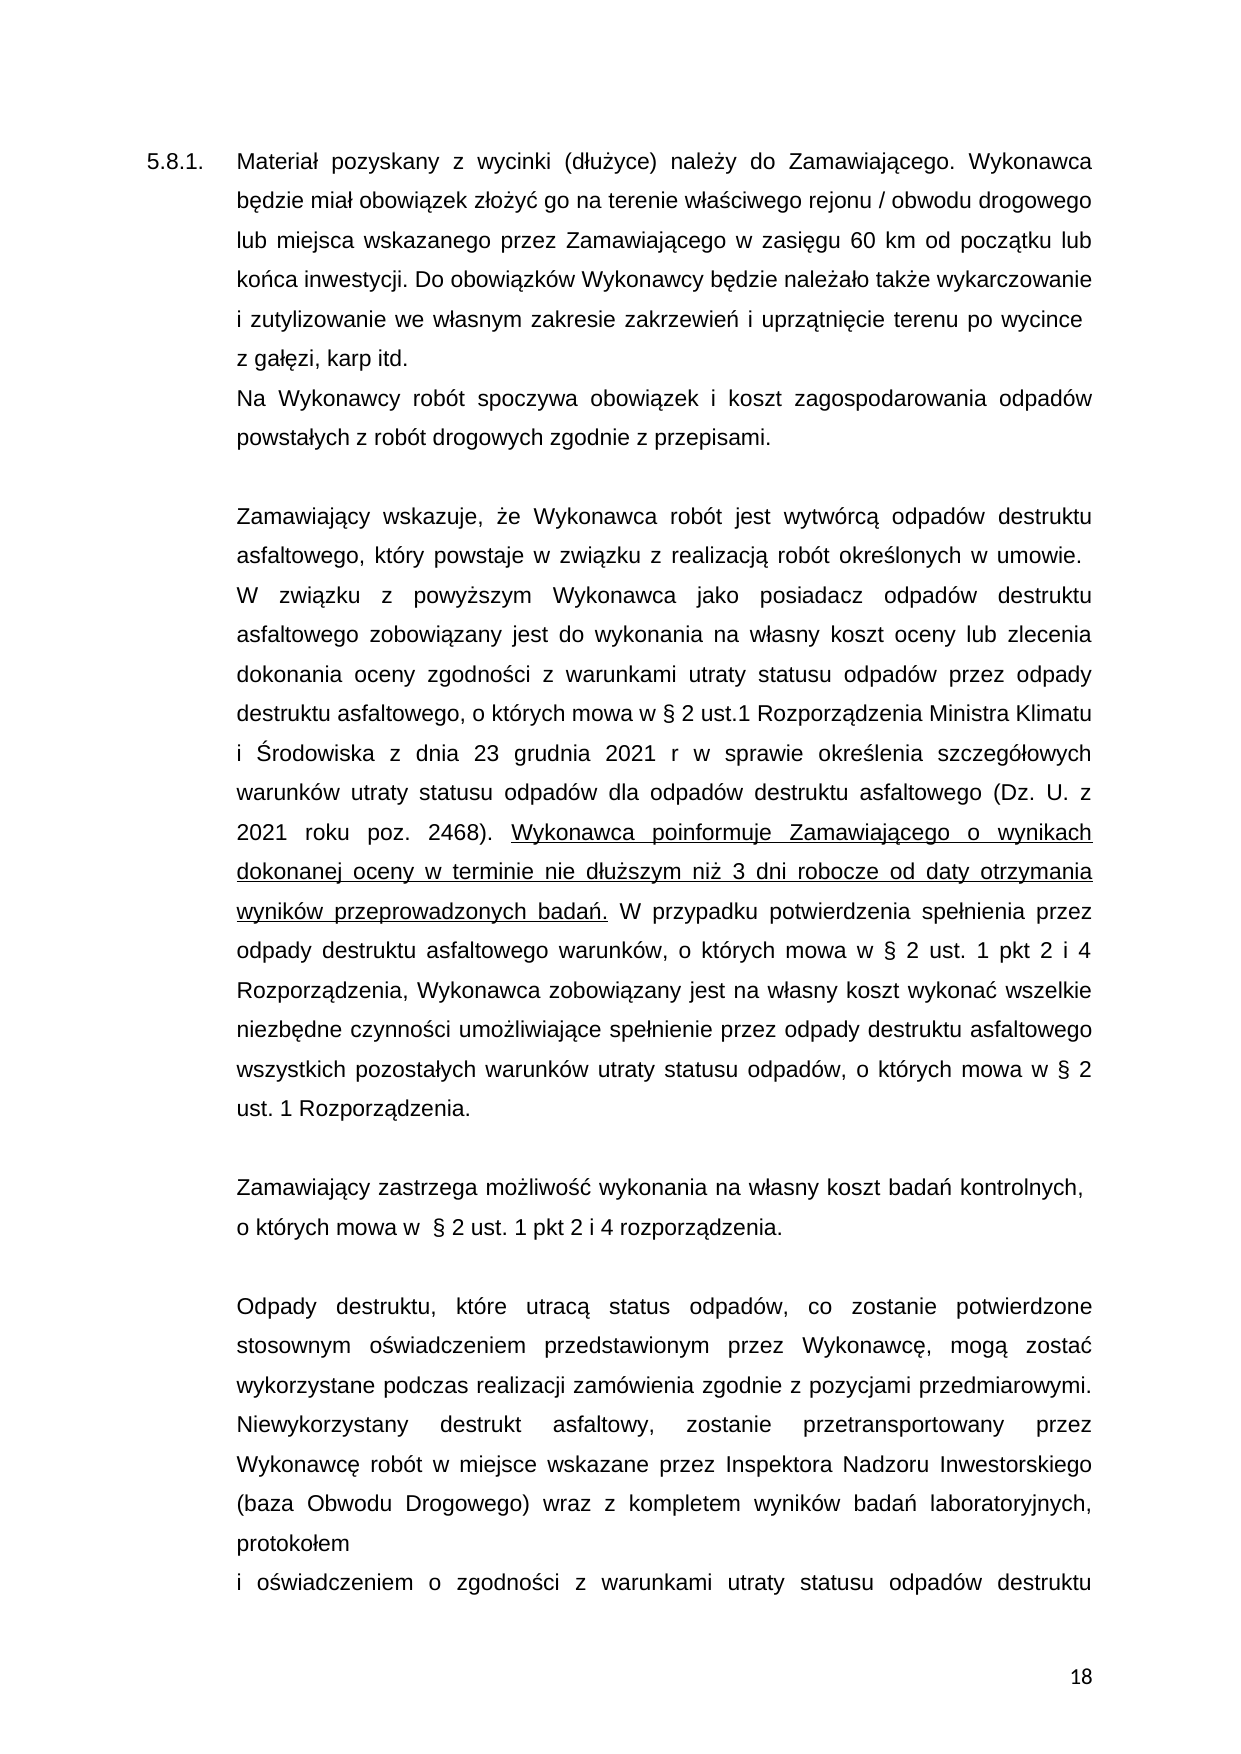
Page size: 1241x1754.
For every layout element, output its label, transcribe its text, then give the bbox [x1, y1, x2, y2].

list Zamawiający wskazuje, że Wykonawca robót jest wytwórcą odpadów destruktu asfaltowego, który powstaje w związku z realizacją robót określonych w umowie. W związku z powyższym Wykonawca jako posiadacz odpadów destruktu asfaltowego zobowiązany jest do wykonania na własny koszt oceny lub zlecenia dokonania oceny zgodności z warunkami utraty statusu odpadów przez odpady destruktu asfaltowego, o których mowa w § 2 ust.1 Rozporządzenia Ministra Klimatu i Środowiska z dnia 23 grudnia 2021 r w sprawie określenia szczegółowych warunków utraty statusu odpadów dla odpadów destruktu asfaltowego (Dz. U. z 2021 roku poz. 2468). Wykonawca poinformuje Zamawiającego o wynikach dokonanej oceny w terminie nie dłuższym niż 3 dni robocze od daty otrzymania wyników przeprowadzonych badań. W przypadku potwierdzenia spełnienia przez odpady destruktu asfaltowego warunków, o których mowa w § 2 ust. 1 pkt 2 i 4 Rozporządzenia, Wykonawca zobowiązany jest na własny koszt wykonać wszelkie niezbędne czynności umożliwiające spełnienie przez odpady destruktu asfaltowego wszystkich pozostałych warunków utraty statusu odpadów, o których mowa w § 2 ust. 1 Rozporządzenia. [236, 882, 1092, 1122]
list Zamawiający wskazuje, że Wykonawca robót jest wytwórcą odpadów destruktu asfaltowego, który powstaje w związku z realizacją robót określonych w umowie. W związku z powyższym Wykonawca jako posiadacz odpadów destruktu asfaltowego zobowiązany jest do wykonania na własny koszt oceny lub zlecenia dokonania oceny zgodności z warunkami utraty statusu odpadów przez odpady destruktu asfaltowego, o których mowa w § 2 ust.1 Rozporządzenia Ministra Klimatu i Środowiska z dnia 23 grudnia 2021 r w sprawie określenia szczegółowych warunków utraty statusu odpadów dla odpadów destruktu asfaltowego (Dz. U. z 2021 roku poz. 2468). Wykonawca poinformuje Zamawiającego o wynikach dokonanej oceny w terminie nie dłuższym niż 3 dni robocze od daty otrzymania wyników przeprowadzonych badań. W przypadku potwierdzenia spełnienia przez odpady destruktu asfaltowego warunków, o których mowa w § 2 ust. 1 pkt 2 i 4 Rozporządzenia, Wykonawca zobowiązany jest na własny koszt wykonać wszelkie niezbędne czynności umożliwiające spełnienie przez odpady destruktu asfaltowego wszystkich pozostałych warunków utraty statusu odpadów, o których mowa w § 2 ust. 1 Rozporządzenia. [236, 503, 1092, 881]
list Na Wykonawcy robót spoczywa obowiązek i koszt zagospodarowania odpadów powstałych z robót drogowych zgodnie z przepisami. [236, 384, 1092, 450]
list Materiał pozyskany z wycinki (dłużyce) należy do Zamawiającego. Wykonawca będzie miał obowiązek złożyć go na terenie właściwego rejonu / obwodu drogowego lub miejsca wskazanego przez Zamawiającego w zasięgu 60 km od początku lub końca inwestycji. Do obowiązków Wykonawcy będzie należało także wykarczowanie i zutylizowanie we własnym zakresie zakrzewień i uprzątnięcie terenu po wycince z gałęzi, karp itd. [147, 148, 1092, 371]
list Zamawiający zastrzega możliwość wykonania na własny koszt badań kontrolnych, o których mowa w § 2 ust. 1 pkt 2 i 4 rozporządzenia. [236, 1174, 1092, 1240]
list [236, 1293, 1092, 1595]
